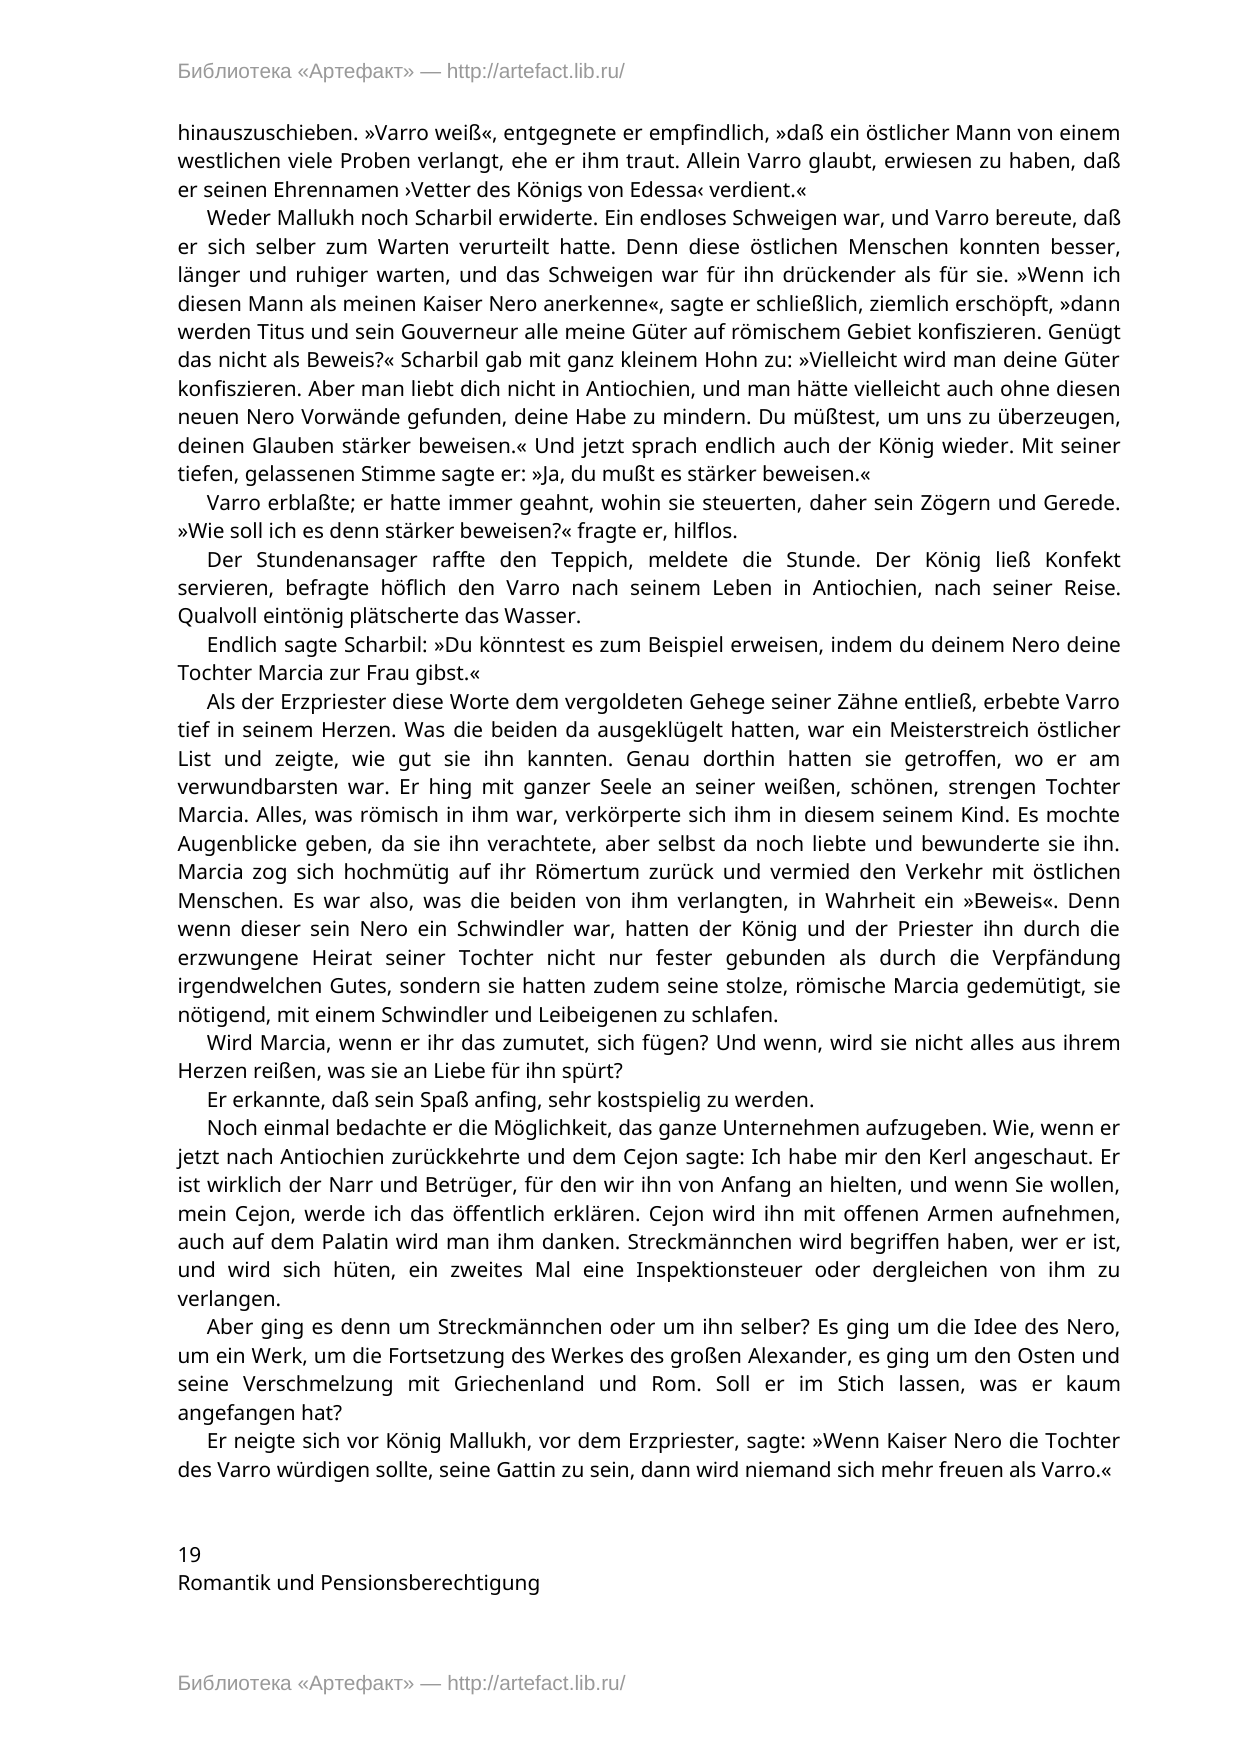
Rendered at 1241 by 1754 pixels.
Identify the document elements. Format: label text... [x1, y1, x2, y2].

subtitle Romantik und Pensionsberechtigung [177, 1568, 1122, 1597]
text Als der Erzpriester diese Worte dem vergoldeten Gehege seiner Zähne entließ, erbebte Varro tief in seinem Herzen. Was die beiden da ausgeklügelt hatten, war ein Meisterstreich östlicher List und zeigte, wie gut sie ihn kannten. Genau dorthin hatten sie getroffen, wo er am verwundbarsten war. Er hing mit ganzer Seele an seiner weißen, schönen, strengen Tochter Marcia. Alles, was römisch in ihm war, verkörperte sich ihm in diesem seinem Kind. Es mochte Augenblicke geben, da sie ihn verachtete, aber selbst da noch liebte und bewunderte sie ihn. Marcia zog sich hochmütig auf ihr Römertum zurück und vermied den Verkehr mit östlichen Menschen. Es war also, was die beiden von ihm verlangten, in Wahrheit ein »Beweis«. Denn wenn dieser sein Nero ein Schwindler war, hatten der König und der Priester ihn durch die erzwungene Heirat seiner Tochter nicht nur fester gebunden als durch die Verpfändung irgendwelchen Gutes, sondern sie hatten zudem seine stolze, römische Marcia gedemütigt, sie nötigend, mit einem Schwindler und Leibeigenen zu schlafen. [177, 687, 1122, 1028]
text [177, 118, 1122, 203]
text Aber ging es denn um Streckmännchen oder um ihn selber? Es ging um die Idee des Nero, um ein Werk, um die Fortsetzung des Werkes des großen Alexander, es ging um den Osten und seine Verschmelzung mit Griechenland und Rom. Soll er im Stich lassen, was er kaum angefangen hat? [177, 1312, 1122, 1426]
subtitle 19 [177, 1540, 1122, 1568]
text Wird Marcia, wenn er ihr das zumutet, sich fügen? Und wenn, wird sie nicht alles aus ihrem Herzen reißen, was sie an Liebe für ihn spürt? [177, 1028, 1122, 1085]
text Varro erblaßte; er hatte immer geahnt, wohin sie steuerten, daher sein Zögern und Gerede. »Wie soll ich es denn stärker beweisen?« fragte er, hilflos. [177, 488, 1122, 545]
text Er erkannte, daß sein Spaß anfing, sehr kostspielig zu werden. [177, 1085, 1122, 1113]
text Noch einmal bedachte er die Möglichkeit, das ganze Unternehmen aufzugeben. Wie, wenn er jetzt nach Antiochien zurückkehrte und dem Cejon sagte: Ich habe mir den Kerl angeschaut. Er ist wirklich der Narr und Betrüger, für den wir ihn von Anfang an hielten, und wenn Sie wollen, mein Cejon, werde ich das öffentlich erklären. Cejon wird ihn mit offenen Armen aufnehmen, auch auf dem Palatin wird man ihm danken. Streckmännchen wird begriffen haben, wer er ist, und wird sich hüten, ein zweites Mal eine Inspektionsteuer oder dergleichen von ihm zu verlangen. [177, 1113, 1122, 1312]
text Er neigte sich vor König Mallukh, vor dem Erzpriester, sagte: »Wenn Kaiser Nero die Tochter des Varro würdigen sollte, seine Gattin zu sein, dann wird niemand sich mehr freuen als Varro.« [177, 1426, 1122, 1483]
text Endlich sagte Scharbil: »Du könntest es zum Beispiel erweisen, indem du deinem Nero deine Tochter Marcia zur Frau gibst.« [177, 630, 1122, 687]
text Der Stundenansager raffte den Teppich, meldete die Stunde. Der König ließ Konfekt servieren, befragte höflich den Varro nach seinem Leben in Antiochien, nach seiner Reise. Qualvoll eintönig plätscherte das Wasser. [177, 545, 1122, 630]
text Weder Mallukh noch Scharbil erwiderte. Ein endloses Schweigen war, und Varro bereute, daß er sich selber zum Warten verurteilt hatte. Denn diese östlichen Menschen konnten besser, länger und ruhiger warten, und das Schweigen war für ihn drückender als für sie. »Wenn ich diesen Mann als meinen Kaiser Nero anerkenne«, sagte er schließlich, ziemlich erschöpft, »dann werden Titus und sein Gouverneur alle meine Güter auf römischem Gebiet konfiszieren. Genügt das nicht als Beweis?« Scharbil gab mit ganz kleinem Hohn zu: »Vielleicht wird man deine Güter konfiszieren. Aber man liebt dich nicht in Antiochien, und man hätte vielleicht auch ohne diesen neuen Nero Vorwände gefunden, deine Habe zu mindern. Du müßtest, um uns zu überzeugen, deinen Glauben stärker beweisen.« Und jetzt sprach endlich auch der König wieder. Mit seiner tiefen, gelassenen Stimme sagte er: »Ja, du mußt es stärker beweisen.« [177, 203, 1122, 488]
